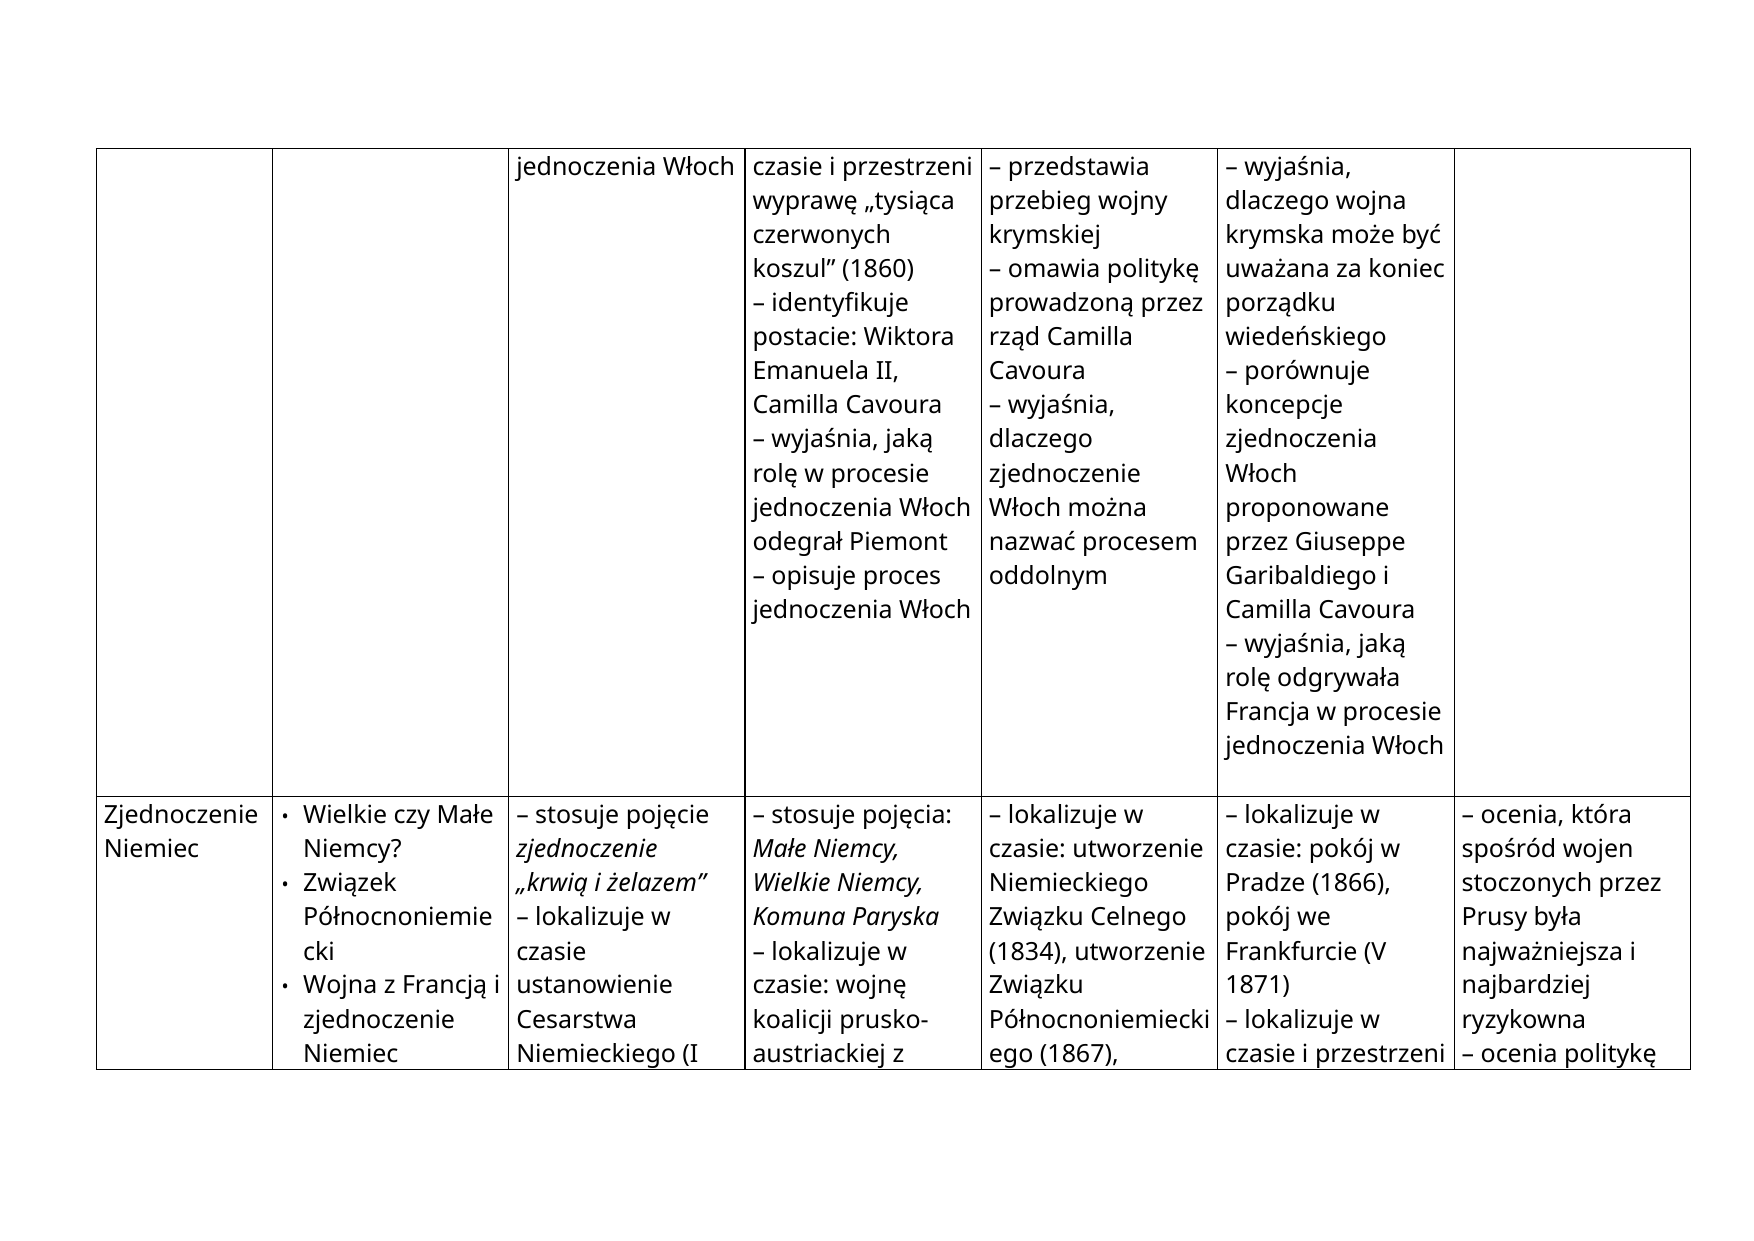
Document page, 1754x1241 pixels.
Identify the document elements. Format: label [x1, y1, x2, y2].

table_cell [273, 797, 508, 1069]
table_cell [982, 797, 1217, 1069]
table_cell [1218, 797, 1454, 1069]
table_cell [1218, 149, 1454, 796]
table_cell [1455, 149, 1690, 796]
table_cell [97, 149, 272, 796]
table_cell [746, 797, 981, 1069]
table_cell [509, 149, 744, 796]
table_cell [1455, 797, 1690, 1069]
table_cell [746, 149, 981, 796]
table_cell [509, 797, 744, 1069]
table_cell [273, 149, 508, 796]
table_cell [982, 149, 1217, 796]
table_cell [97, 797, 272, 1069]
